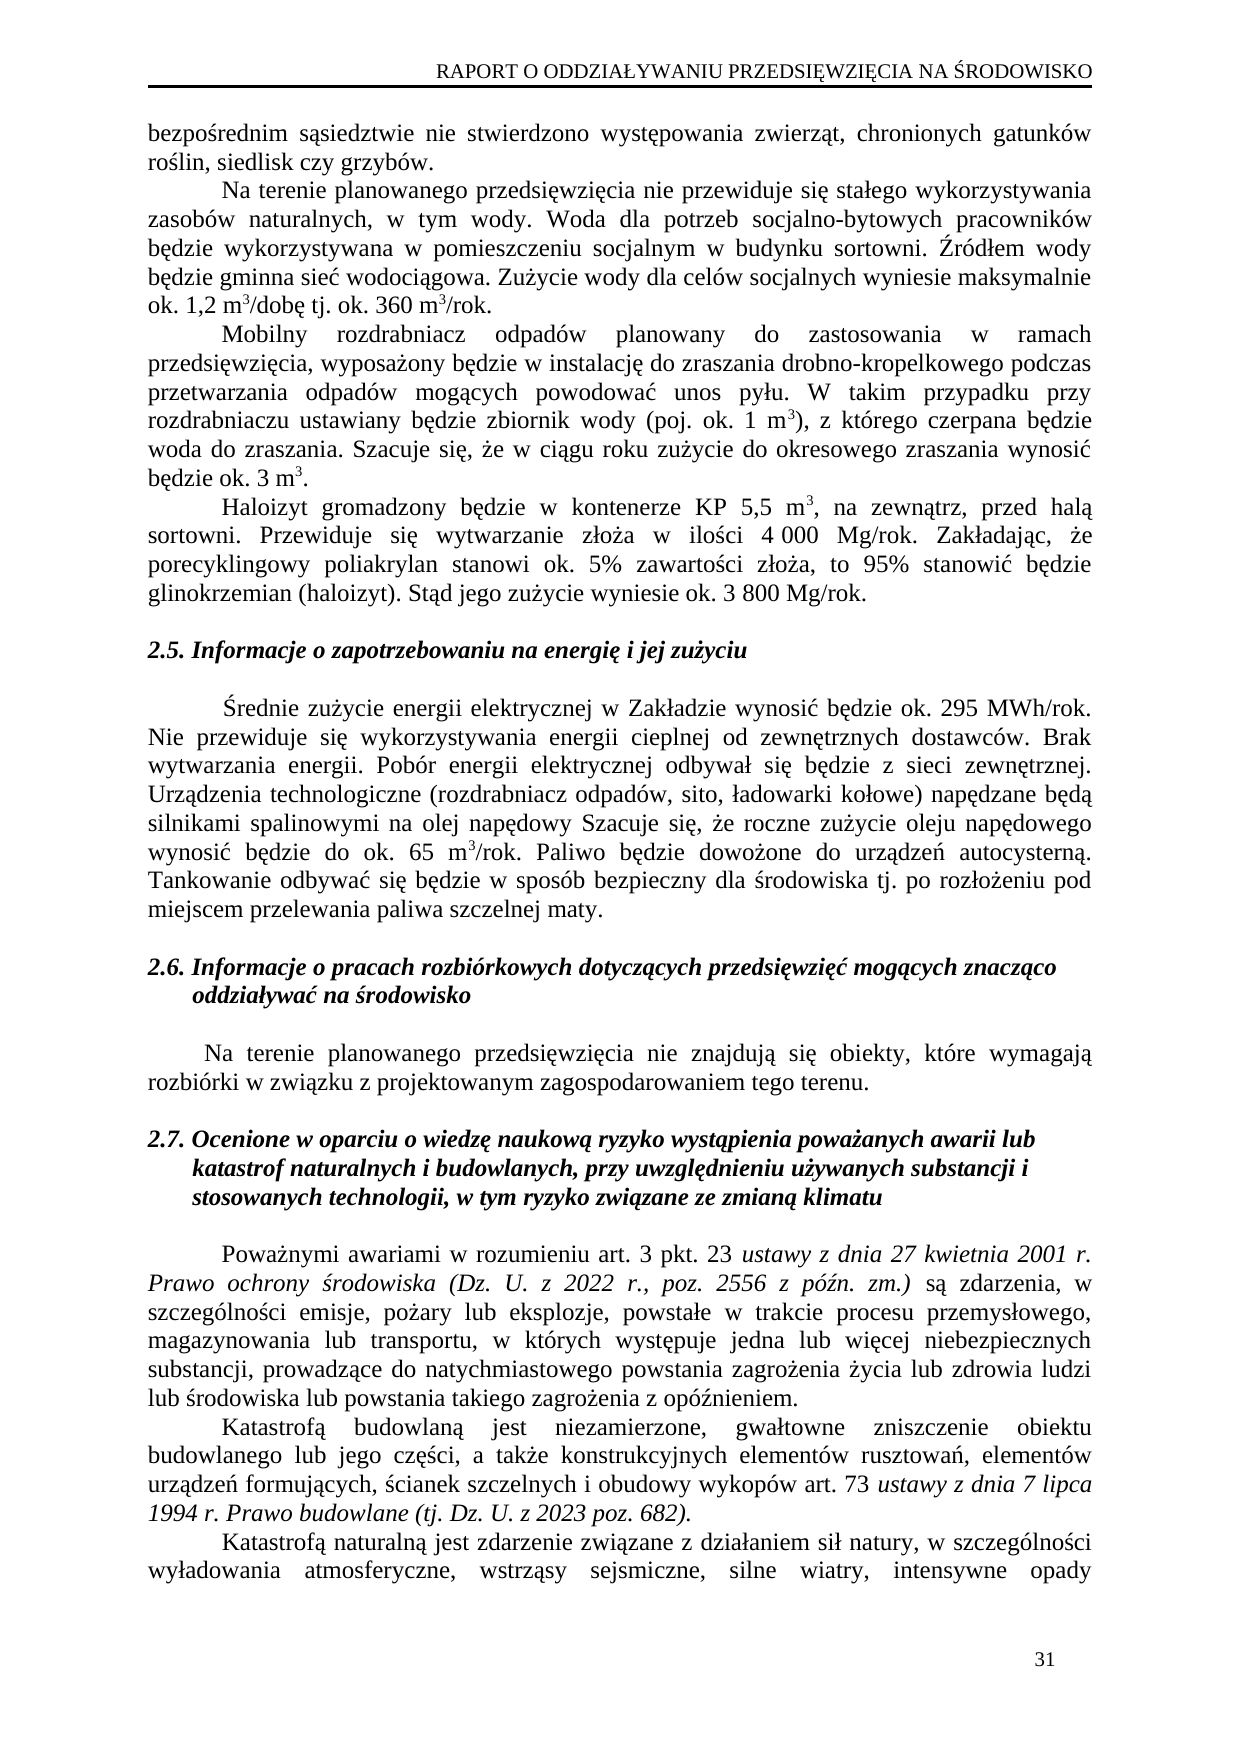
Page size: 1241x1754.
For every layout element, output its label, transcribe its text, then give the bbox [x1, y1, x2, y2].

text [148, 1527, 1092, 1584]
text Poważnymi awariami w rozumieniu art. 3 pkt. 23 ustawy z dnia 27 kwietnia 2001 r. Prawo ochrony środowiska (Dz. U. z 2022 r., poz. 2556 z późn. zm.) są zdarzenia, w szczególności emisje, pożary lub eksplozje, powstałe w trakcie procesu przemysłowego, magazynowania lub transportu, w których występuje jedna lub więcej niebezpiecznych substancji, prowadzące do natychmiastowego powstania zagrożenia życia lub zdrowia ludzi lub środowiska lub powstania takiego zagrożenia z opóźnieniem. [148, 1239, 1092, 1412]
text Katastrofą budowlaną jest niezamierzone, gwałtowne zniszczenie obiektu budowlanego lub jego części, a także konstrukcyjnych elementów rusztowań, elementów urządzeń formujących, ścianek szczelnych i obudowy wykopów art. 73 ustawy z dnia 7 lipca 1994 r. Prawo budowlane (tj. Dz. U. z 2023 poz. 682). [148, 1412, 1092, 1527]
text Haloizyt gromadzony będzie w kontenerze KP 5,5 m3, na zewnątrz, przed halą sortowni. Przewiduje się wytwarzanie złoża w ilości 4 000 Mg/rok. Zakładając, że porecyklingowy poliakrylan stanowi ok. 5% zawartości złoża, to 95% stanowić będzie glinokrzemian (haloizyt). Stąd jego zużycie wyniesie ok. 3 800 Mg/rok. [148, 492, 1092, 607]
text Średnie zużycie energii elektrycznej w Zakładzie wynosić będzie ok. 295 MWh/rok. Nie przewiduje się wykorzystywania energii cieplnej od zewnętrznych dostawców. Brak wytwarzania energii. Pobór energii elektrycznej odbywał się będzie z sieci zewnętrznej. Urządzenia technologiczne (rozdrabniacz odpadów, sito, ładowarki kołowe) napędzane będą silnikami spalinowymi na olej napędowy Szacuje się, że roczne zużycie oleju napędowego wynosić będzie do ok. 65 m3/rok. Paliwo będzie dowożone do urządzeń autocysterną. Tankowanie odbywać się będzie w sposób bezpieczny dla środowiska tj. po rozłożeniu pod miejscem przelewania paliwa szczelnej maty. [148, 693, 1092, 923]
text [148, 118, 1092, 176]
text Na terenie planowanego przedsięwzięcia nie znajdują się obiekty, które wymagają rozbiórki w związku z projektowanym zagospodarowaniem tego terenu. [148, 1038, 1092, 1096]
text Na terenie planowanego przedsięwzięcia nie przewiduje się stałego wykorzystywania zasobów naturalnych, w tym wody. Woda dla potrzeb socjalno-bytowych pracowników będzie wykorzystywana w pomieszczeniu socjalnym w budynku sortowni. Źródłem wody będzie gminna sieć wodociągowa. Zużycie wody dla celów socjalnych wyniesie maksymalnie ok. 1,2 m3/dobę tj. ok. 360 m3/rok. [148, 176, 1092, 319]
text Mobilny rozdrabniacz odpadów planowany do zastosowania w ramach przedsięwzięcia, wyposażony będzie w instalację do zraszania drobno-kropelkowego podczas przetwarzania odpadów mogących powodować unos pyłu. W takim przypadku przy rozdrabniaczu ustawiany będzie zbiornik wody (poj. ok. 1 m3), z którego czerpana będzie woda do zraszania. Szacuje się, że w ciągu roku zużycie do okresowego zraszania wynosić będzie ok. 3 m3. [148, 319, 1092, 492]
subtitle 2.7. Ocenione w oparciu o wiedzę naukową ryzyko wystąpienia poważanych awarii lub katastrof naturalnych i budowlanych, przy uwzględnieniu używanych substancji i stosowanych technologii, w tym ryzyko związane ze zmianą klimatu [148, 1124, 1095, 1211]
subtitle 2.6. Informacje o pracach rozbiórkowych dotyczących przedsięwzięć mogących znacząco oddziaływać na środowisko [148, 952, 1095, 1009]
subtitle 2.5. Informacje o zapotrzebowaniu na energię i jej zużyciu [148, 636, 1095, 664]
